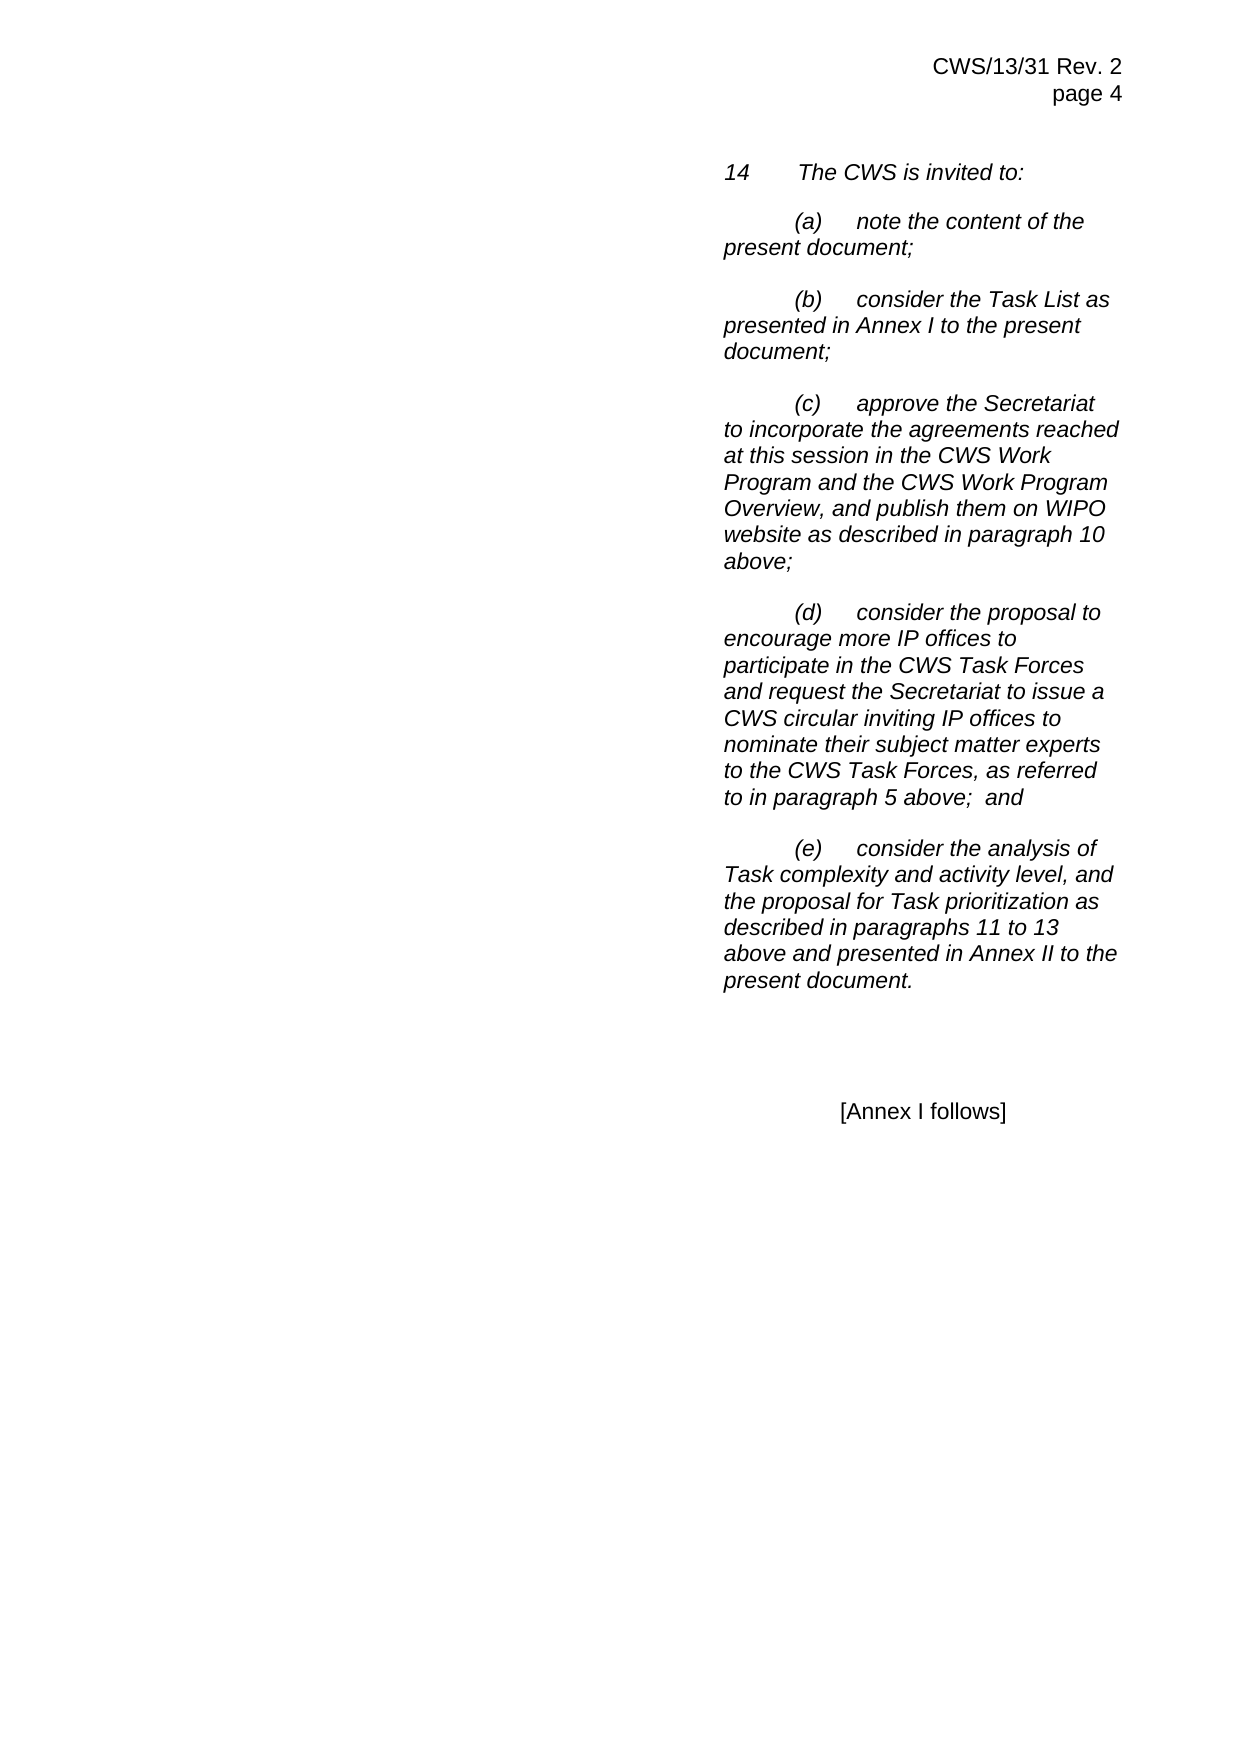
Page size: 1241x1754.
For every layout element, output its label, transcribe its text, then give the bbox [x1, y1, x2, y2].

list consider the proposal to encourage more IP offices to participate in the CWS Task Forces and request the Secretariat to issue a CWS circular inviting IP offices to nominate their subject matter experts to the CWS Task Forces, as referred to in paragraph 5 above; and [724, 599, 1122, 810]
list consider the analysis of Task complexity and activity level, and the proposal for Task prioritization as described in paragraphs 11 to 13 above and presented in Annex II to the present document. [724, 835, 1122, 993]
list approve the Secretariat to incorporate the agreements reached at this session in the CWS Work Program and the CWS Work Program Overview, and publish them on WIPO website as described in paragraph 10 above; [724, 389, 1122, 574]
list consider the Task List as presented in Annex I to the present document; [724, 286, 1122, 364]
list note the content of the present document; [724, 208, 1122, 261]
text [Annex I follows] [724, 1097, 1122, 1124]
text The CWS is invited to: [724, 158, 1122, 185]
